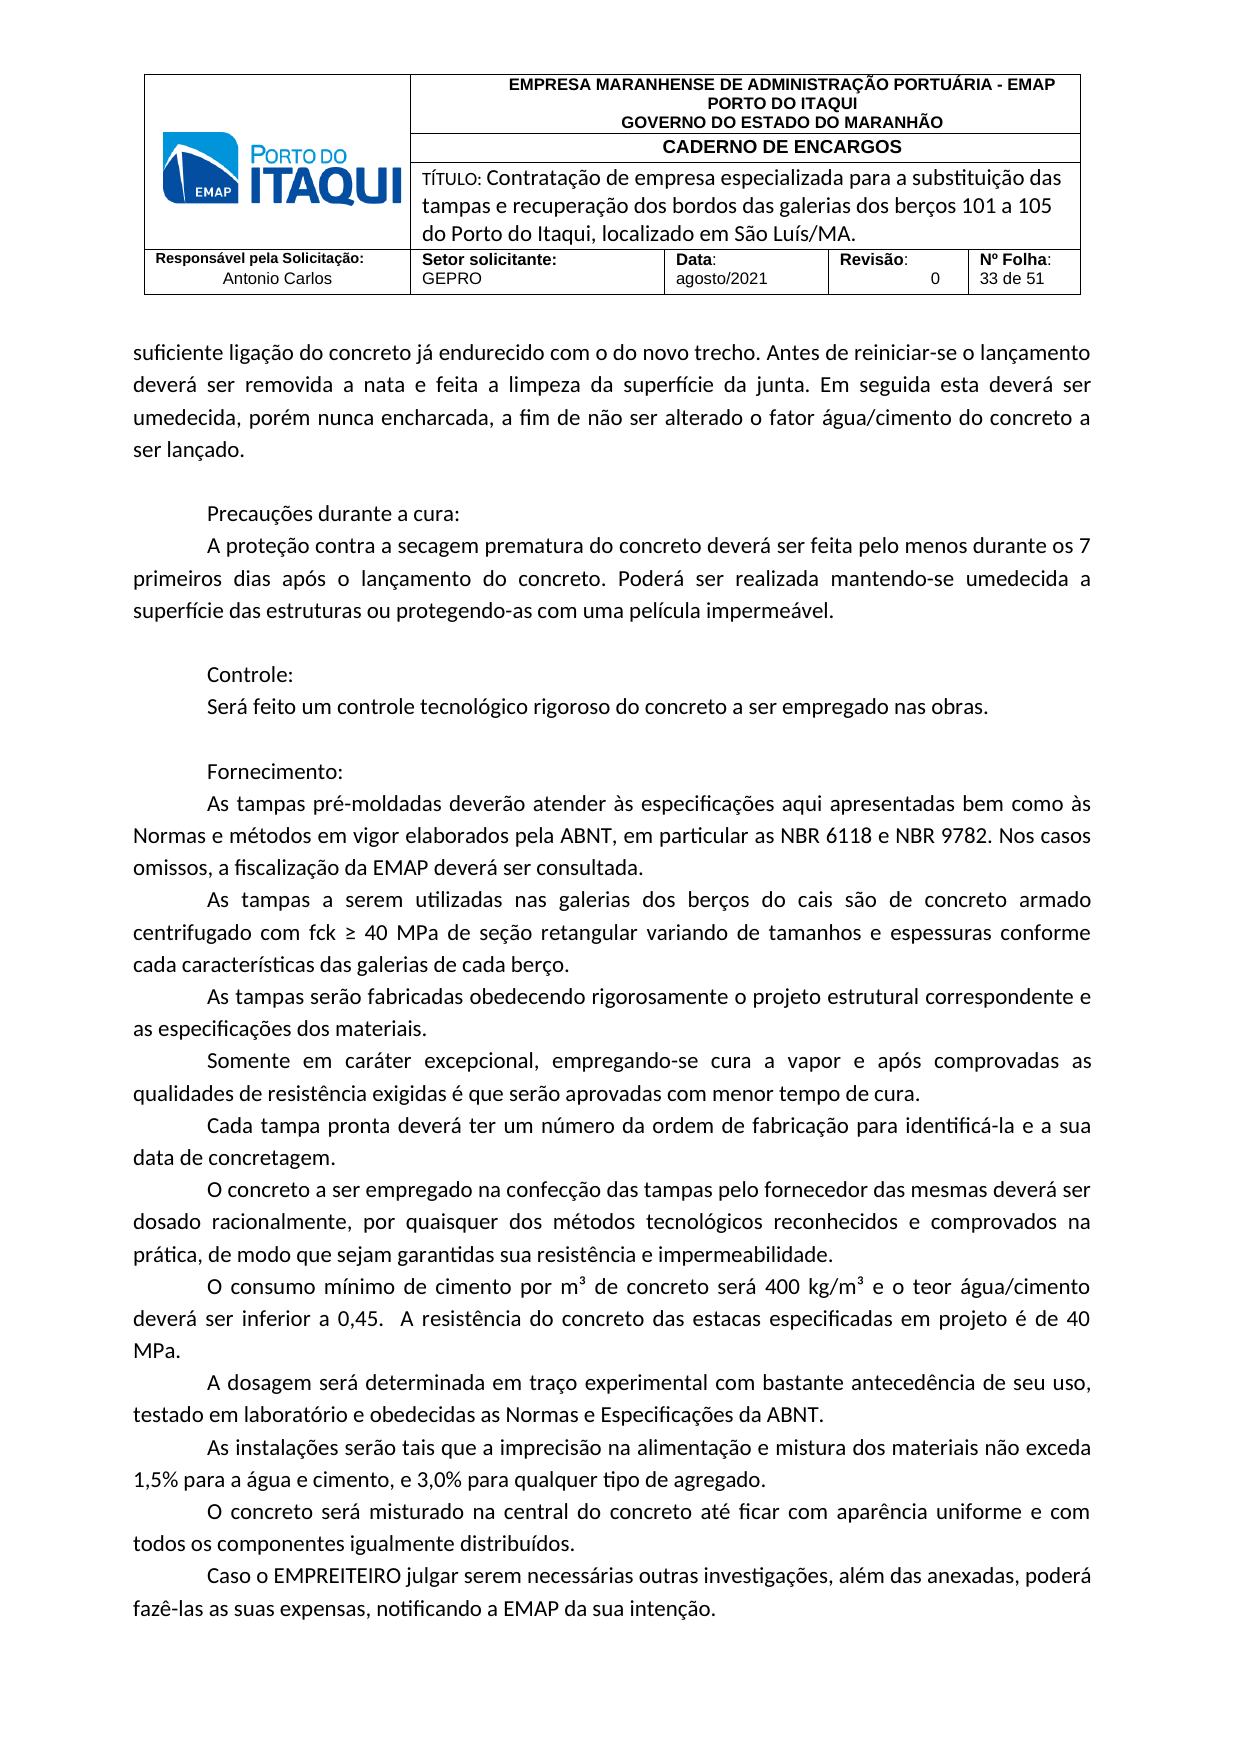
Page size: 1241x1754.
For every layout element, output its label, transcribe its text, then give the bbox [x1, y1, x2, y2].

picture [155, 122, 409, 211]
text Caso o EMPREITEIRO julgar serem necessárias outras investigações, além das anexadas, poderá fazê-las as suas expensas, notificando a EMAP da sua intenção. [133, 1562, 1093, 1622]
text Precauções durante a cura: [133, 499, 1093, 527]
text Será feito um controle tecnológico rigoroso do concreto a ser empregado nas obras. [133, 692, 1093, 721]
text Somente em caráter excepcional, empregando-se cura a vapor e após comprovadas as qualidades de resistência exigidas é que serão aprovadas com menor tempo de cura. [133, 1047, 1093, 1107]
text As tampas a serem utilizadas nas galerias dos berços do cais são de concreto armado centrifugado com fck ≥ 40 MPa de seção retangular variando de tamanhos e espessuras conforme cada características das galerias de cada berço. [133, 886, 1093, 978]
text O concreto a ser empregado na confecção das tampas pelo fornecedor das mesmas deverá ser dosado racionalmente, por quaisquer dos métodos tecnológicos reconhecidos e comprovados na prática, de modo que sejam garantidas sua resistência e impermeabilidade. [133, 1175, 1093, 1268]
text As instalações serão tais que a imprecisão na alimentação e mistura dos materiais não exceda 1,5% para a água e cimento, e 3,0% para qualquer tipo de agregado. [133, 1433, 1093, 1493]
text As tampas serão fabricadas obedecendo rigorosamente o projeto estrutural correspondente e as especificações dos materiais. [133, 982, 1093, 1042]
text As tampas pré-moldadas deverão atender às especificações aqui apresentadas bem como às Normas e métodos em vigor elaborados pela ABNT, em particular as NBR 6118 e NBR 9782. Nos casos omissos, a fiscalização da EMAP deverá ser consultada. [133, 789, 1093, 881]
text A proteção contra a secagem prematura do concreto deverá ser feita pelo menos durante os 7 primeiros dias após o lançamento do concreto. Poderá ser realizada mantendo-se umedecida a superfície das estruturas ou protegendo-as com uma película impermeável. [133, 532, 1093, 624]
text Cada tampa pronta deverá ter um número da ordem de fabricação para identificá-la e a sua data de concretagem. [133, 1111, 1093, 1171]
text Fornecimento: [133, 757, 1093, 785]
text O concreto será misturado na central do concreto até ficar com aparência uniforme e com todos os componentes igualmente distribuídos. [133, 1497, 1093, 1557]
text O consumo mínimo de cimento por m³ de concreto será 400 kg/m³ e o teor água/cimento deverá ser inferior a 0,45. A resistência do concreto das estacas especificadas em projeto é de 40 MPa. [133, 1272, 1093, 1364]
text A dosagem será determinada em traço experimental com bastante antecedência de seu uso, testado em laboratório e obedecidas as Normas e Especificações da ABNT. [133, 1368, 1093, 1429]
text Controle: [133, 660, 1093, 688]
